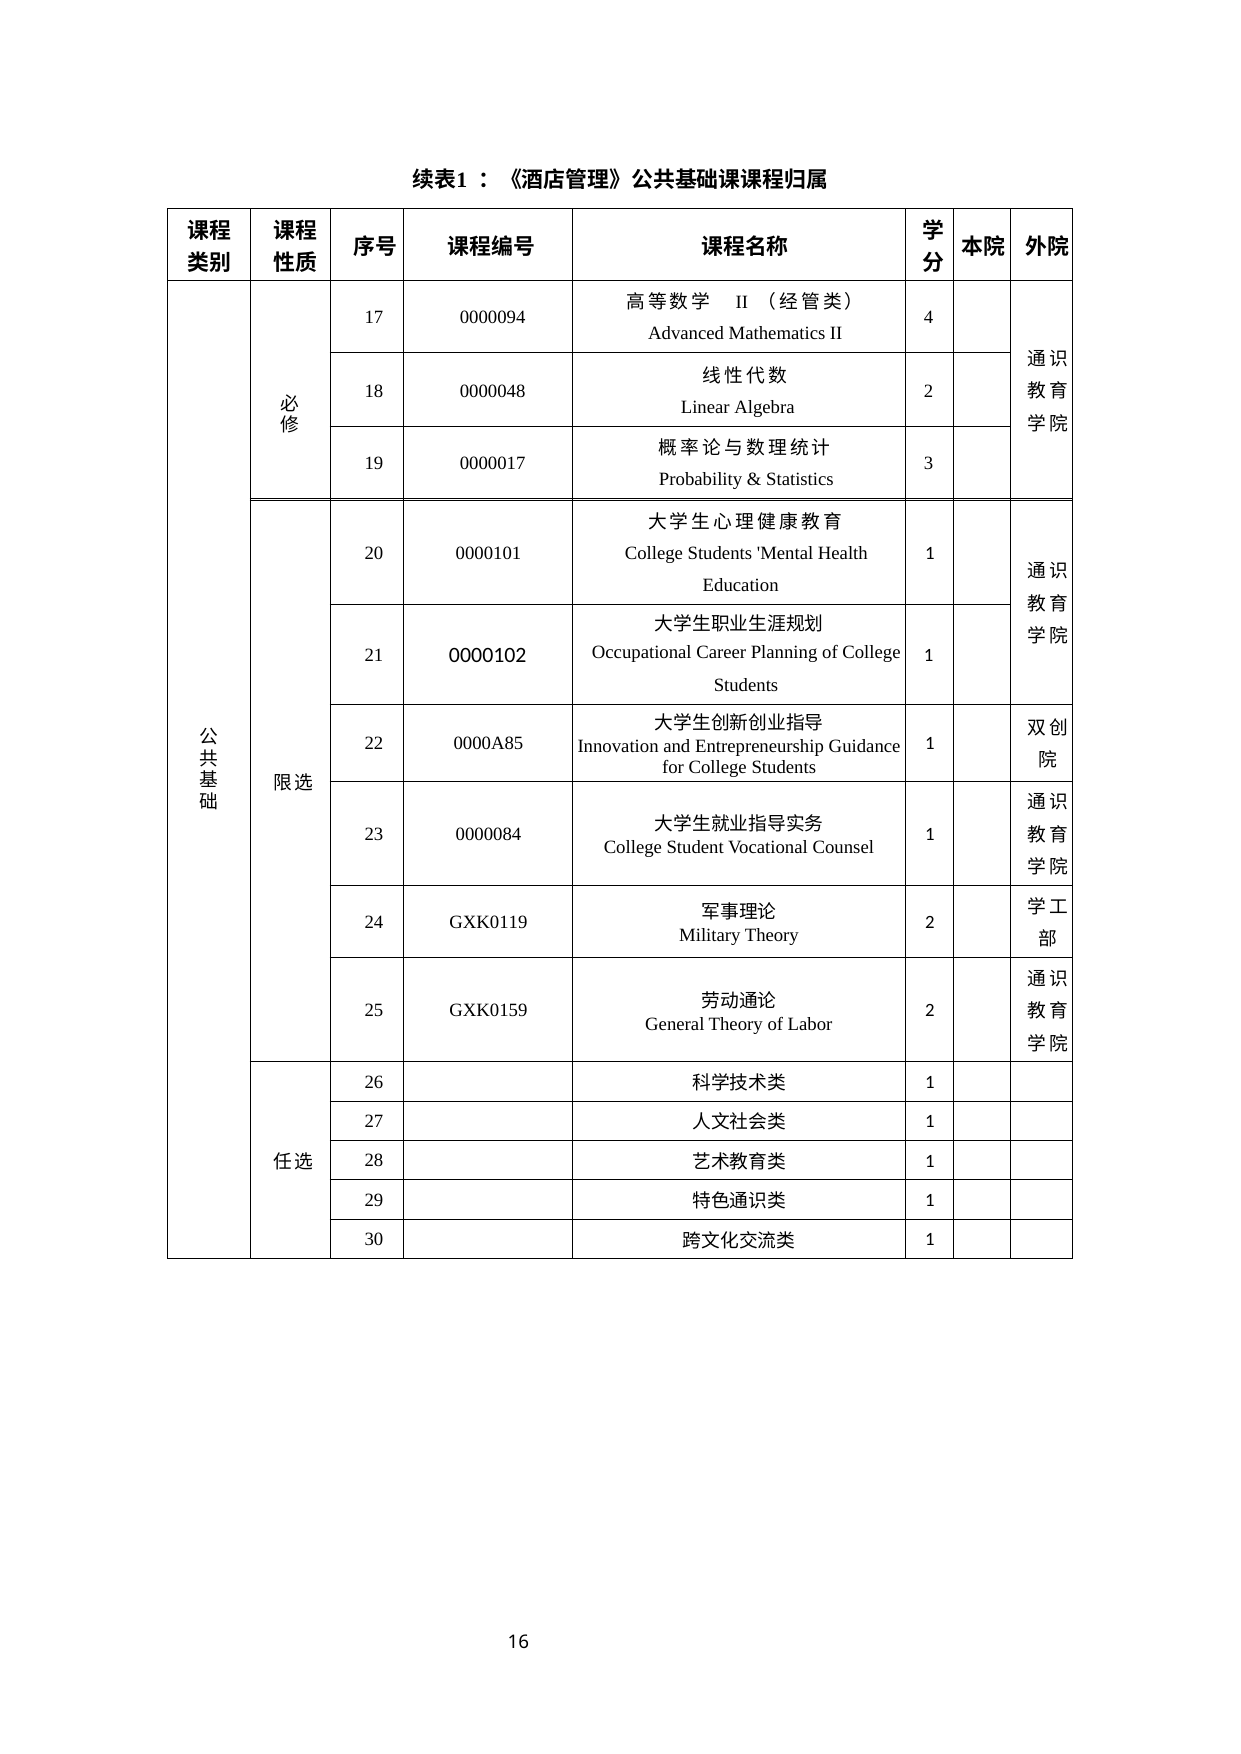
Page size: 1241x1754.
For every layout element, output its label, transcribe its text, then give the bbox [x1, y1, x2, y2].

table_cell 劳动通论 General Theory of Labor [573, 958, 905, 1061]
table_cell 1 [906, 1180, 953, 1219]
table_cell 公共基础 [168, 281, 250, 1258]
table_header 本院 [954, 209, 1010, 280]
table_cell 大学生心理健康教育 College Students 'Mental Health Education [573, 501, 905, 604]
table_cell [1011, 1220, 1072, 1258]
table_cell 2 [906, 886, 953, 957]
table_cell 通识教育学院 [1011, 958, 1072, 1061]
table_cell [1011, 1180, 1072, 1219]
table_cell GXK0119 [404, 886, 572, 957]
table_cell 0000102 [404, 605, 572, 703]
table_cell [954, 1220, 1010, 1258]
table_cell [404, 1062, 572, 1101]
table_cell GXK0159 [404, 958, 572, 1061]
table_cell 概率论与数理统计 Probability & Statistics [573, 427, 905, 498]
table_cell 学工部 [1011, 886, 1072, 957]
table_header 外院 [1011, 209, 1072, 280]
table_cell 23 [331, 782, 403, 885]
table_cell 24 [331, 886, 403, 957]
table_cell [954, 605, 1010, 703]
table_cell 1 [906, 501, 953, 604]
table_header 序号 [331, 209, 403, 280]
table_cell [954, 705, 1010, 781]
table_header 课程 性质 [251, 209, 330, 280]
table_cell 29 [331, 1180, 403, 1219]
table_cell 1 [906, 1062, 953, 1101]
table_cell [404, 1180, 572, 1219]
table_cell 人文社会类 [573, 1102, 905, 1140]
table_cell [404, 1102, 572, 1140]
table_cell 1 [906, 782, 953, 885]
table_cell 4 [906, 281, 953, 352]
table_cell [954, 782, 1010, 885]
table_header 学分 [906, 209, 953, 280]
table_cell 双创院 [1011, 705, 1072, 781]
table_cell 17 [331, 281, 403, 352]
table_cell 艺术教育类 [573, 1141, 905, 1179]
table_cell 20 [331, 501, 403, 604]
table_cell 1 [906, 705, 953, 781]
table_header 课程编号 [404, 209, 572, 280]
table_cell [1011, 1102, 1072, 1140]
table_header 课程名称 [573, 209, 905, 280]
table_cell 必修 [251, 281, 330, 498]
table_cell [954, 353, 1010, 426]
table_cell [954, 1102, 1010, 1140]
table_cell 1 [906, 1141, 953, 1179]
table_cell [954, 886, 1010, 957]
table_cell 线性代数 Linear Algebra [573, 353, 905, 426]
table_cell 通识教育学院 [1011, 281, 1072, 498]
table_cell [404, 1220, 572, 1258]
table_cell 30 [331, 1220, 403, 1258]
table_cell 3 [906, 427, 953, 498]
table_cell [954, 427, 1010, 498]
table_cell 任选 [251, 1062, 330, 1258]
table_cell [404, 1141, 572, 1179]
table_cell 2 [906, 958, 953, 1061]
table_cell 军事理论 Military Theory [573, 886, 905, 957]
table_cell 0000017 [404, 427, 572, 498]
table_cell 27 [331, 1102, 403, 1140]
table_cell 0000094 [404, 281, 572, 352]
table_cell 大学生职业生涯规划 Occupational Career Planning of College Students [573, 605, 905, 703]
table_cell 1 [906, 1220, 953, 1258]
text 续表1：《酒店管理》公共基础课课程归属 [150, 162, 1090, 194]
table_cell 0000101 [404, 501, 572, 604]
table_cell 26 [331, 1062, 403, 1101]
table_cell [954, 958, 1010, 1061]
table_cell 0000A85 [404, 705, 572, 781]
table_header 课程 类别 [168, 209, 250, 280]
table_cell 22 [331, 705, 403, 781]
table_cell 通识教育学院 [1011, 782, 1072, 885]
table_cell [954, 1141, 1010, 1179]
table_cell 特色通识类 [573, 1180, 905, 1219]
table_cell [1011, 1141, 1072, 1179]
table_cell 限选 [251, 501, 330, 1061]
table_cell [954, 1062, 1010, 1101]
table_cell 大学生就业指导实务 College Student Vocational Counsel [573, 782, 905, 885]
table_cell 18 [331, 353, 403, 426]
table_cell [1011, 1062, 1072, 1101]
table_cell 高等数学 II（经管类） Advanced Mathematics II [573, 281, 905, 352]
table_cell 跨文化交流类 [573, 1220, 905, 1258]
table_cell 0000084 [404, 782, 572, 885]
table_cell 大学生创新创业指导 Innovation and Entrepreneurship Guidance for College Students [573, 705, 905, 781]
table_cell 科学技术类 [573, 1062, 905, 1101]
table_cell [954, 1180, 1010, 1219]
table_cell [954, 501, 1010, 604]
table_cell 25 [331, 958, 403, 1061]
table_cell 19 [331, 427, 403, 498]
table_cell 1 [906, 605, 953, 703]
table_cell 通识教育学院 [1011, 501, 1072, 703]
table_cell 1 [906, 1102, 953, 1140]
table_cell 0000048 [404, 353, 572, 426]
table_cell 21 [331, 605, 403, 703]
table_cell 2 [906, 353, 953, 426]
table_cell 28 [331, 1141, 403, 1179]
table_cell [954, 281, 1010, 352]
